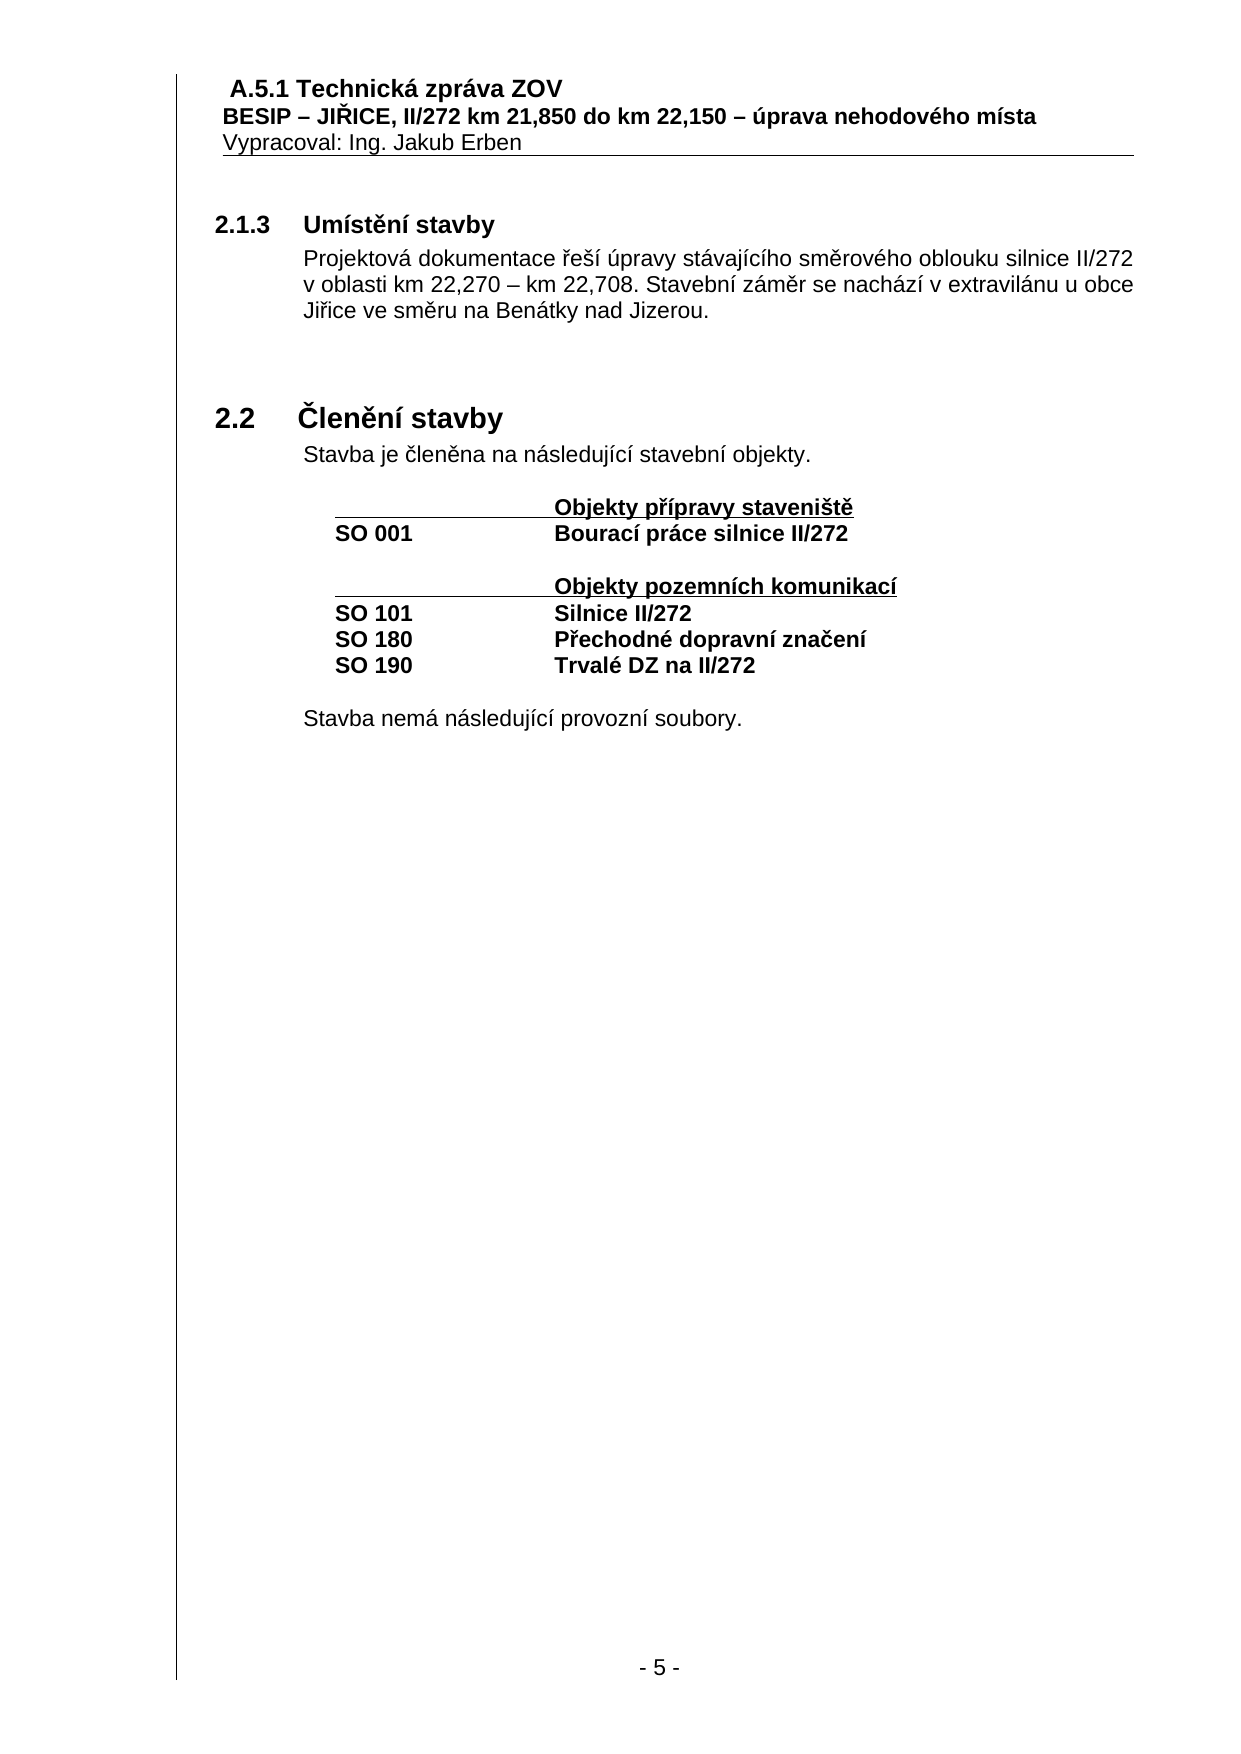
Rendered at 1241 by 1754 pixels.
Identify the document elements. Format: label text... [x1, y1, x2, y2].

text SO 190 Trvalé DZ na II/272 [335, 652, 1134, 678]
subtitle Umístění stavby [214, 210, 1134, 238]
subtitle Členění stavby [214, 402, 1134, 435]
text Objekty přípravy staveniště [335, 494, 1134, 520]
text Stavba nemá následující provozní soubory. [303, 705, 1134, 731]
text SO 001 Bourací práce silnice II/272 [335, 520, 1134, 547]
text Projektová dokumentace řeší úpravy stávajícího směrového oblouku silnice II/272 v oblasti km 22,270 – km 22,708. Stavební záměr se nachází v extravilánu u obce Jiřice ve směru na Benátky nad Jizerou. [303, 245, 1134, 324]
text Stavba je členěna na následující stavební objekty. [303, 441, 1134, 468]
text SO 101 Silnice II/272 [335, 599, 1134, 626]
text Objekty pozemních komunikací [335, 573, 1134, 599]
text SO 180 Přechodné dopravní značení [335, 626, 1134, 652]
